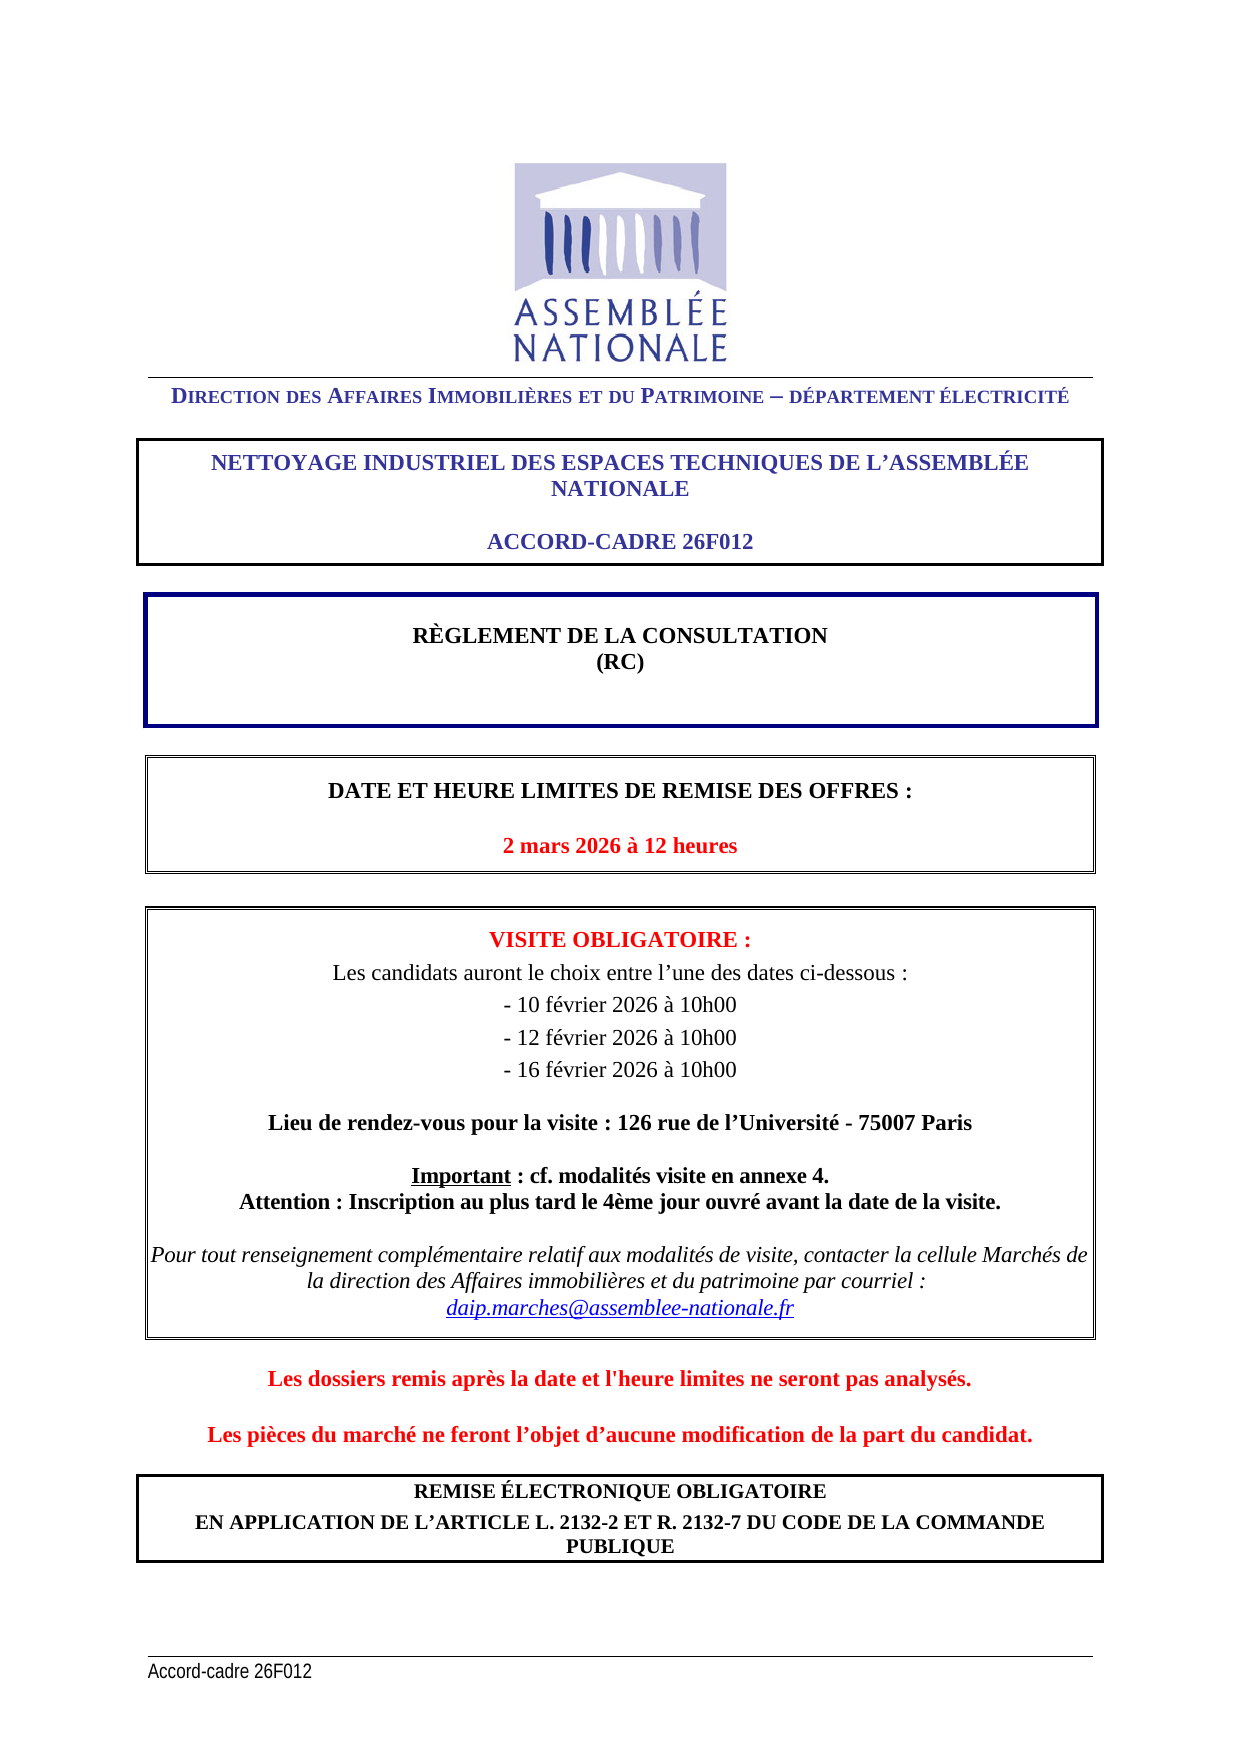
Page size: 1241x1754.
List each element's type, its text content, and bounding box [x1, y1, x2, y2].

text ACCORD-CADRE 26F012 [139, 516, 1101, 563]
text Direction des Affaires Immobilières et du Patrimoine – DÉPARTEMENT ÉLECTRICITÉ [148, 378, 1093, 409]
text Les candidats auront le choix entre l’une des dates ci-dessous : [148, 939, 1093, 972]
text Les pièces du marché ne feront l’objet d’aucune modification de la part du candidat. [148, 1421, 1093, 1448]
text REMISE ÉLECTRONIQUE OBLIGATOIRE [139, 1477, 1101, 1503]
text - 12 février 2026 à 10h00 [148, 1004, 1093, 1037]
text NETTOYAGE INDUSTRIEL DES ESPACES TECHNIQUES DE L’ASSEMBLÉE NATIONALE [139, 441, 1101, 502]
text Attention : Inscription au plus tard le 4ème jour ouvré avant la date de la visite. [148, 1188, 1093, 1215]
text EN APPLICATION DE l’article L. 2132-2 et R. 2132-7 du code de la commande publique [139, 1504, 1101, 1560]
text - 10 février 2026 à 10h00 [148, 972, 1093, 1004]
text 2 mars 2026 à 12 heures [148, 810, 1093, 871]
text VISITE OBLIGATOIRE : [148, 910, 1093, 939]
text Lieu de rendez-vous pour la visite : 126 rue de l’Université - 75007 Paris [148, 1109, 1093, 1136]
text RÈGLEMENT DE LA CONSULTATION [148, 597, 1095, 648]
text Pour tout renseignement complémentaire relatif aux modalités de visite, contacter la cellule Marchés de la direction des Affaires immobilières et du patrimoine par courriel : daip.marches@assemblee-nationale.fr [148, 1221, 1093, 1337]
text (RC) [148, 648, 1093, 674]
picture [499, 147, 741, 377]
text Important : cf. modalités visite en annexe 4. [148, 1162, 1093, 1188]
text - 16 février 2026 à 10h00 [148, 1037, 1093, 1083]
text DATE ET HEURE LIMITES DE REMISE DES OFFRES : [148, 758, 1093, 810]
text Les dossiers remis après la date et l'heure limites ne seront pas analysés. [148, 1365, 1093, 1391]
